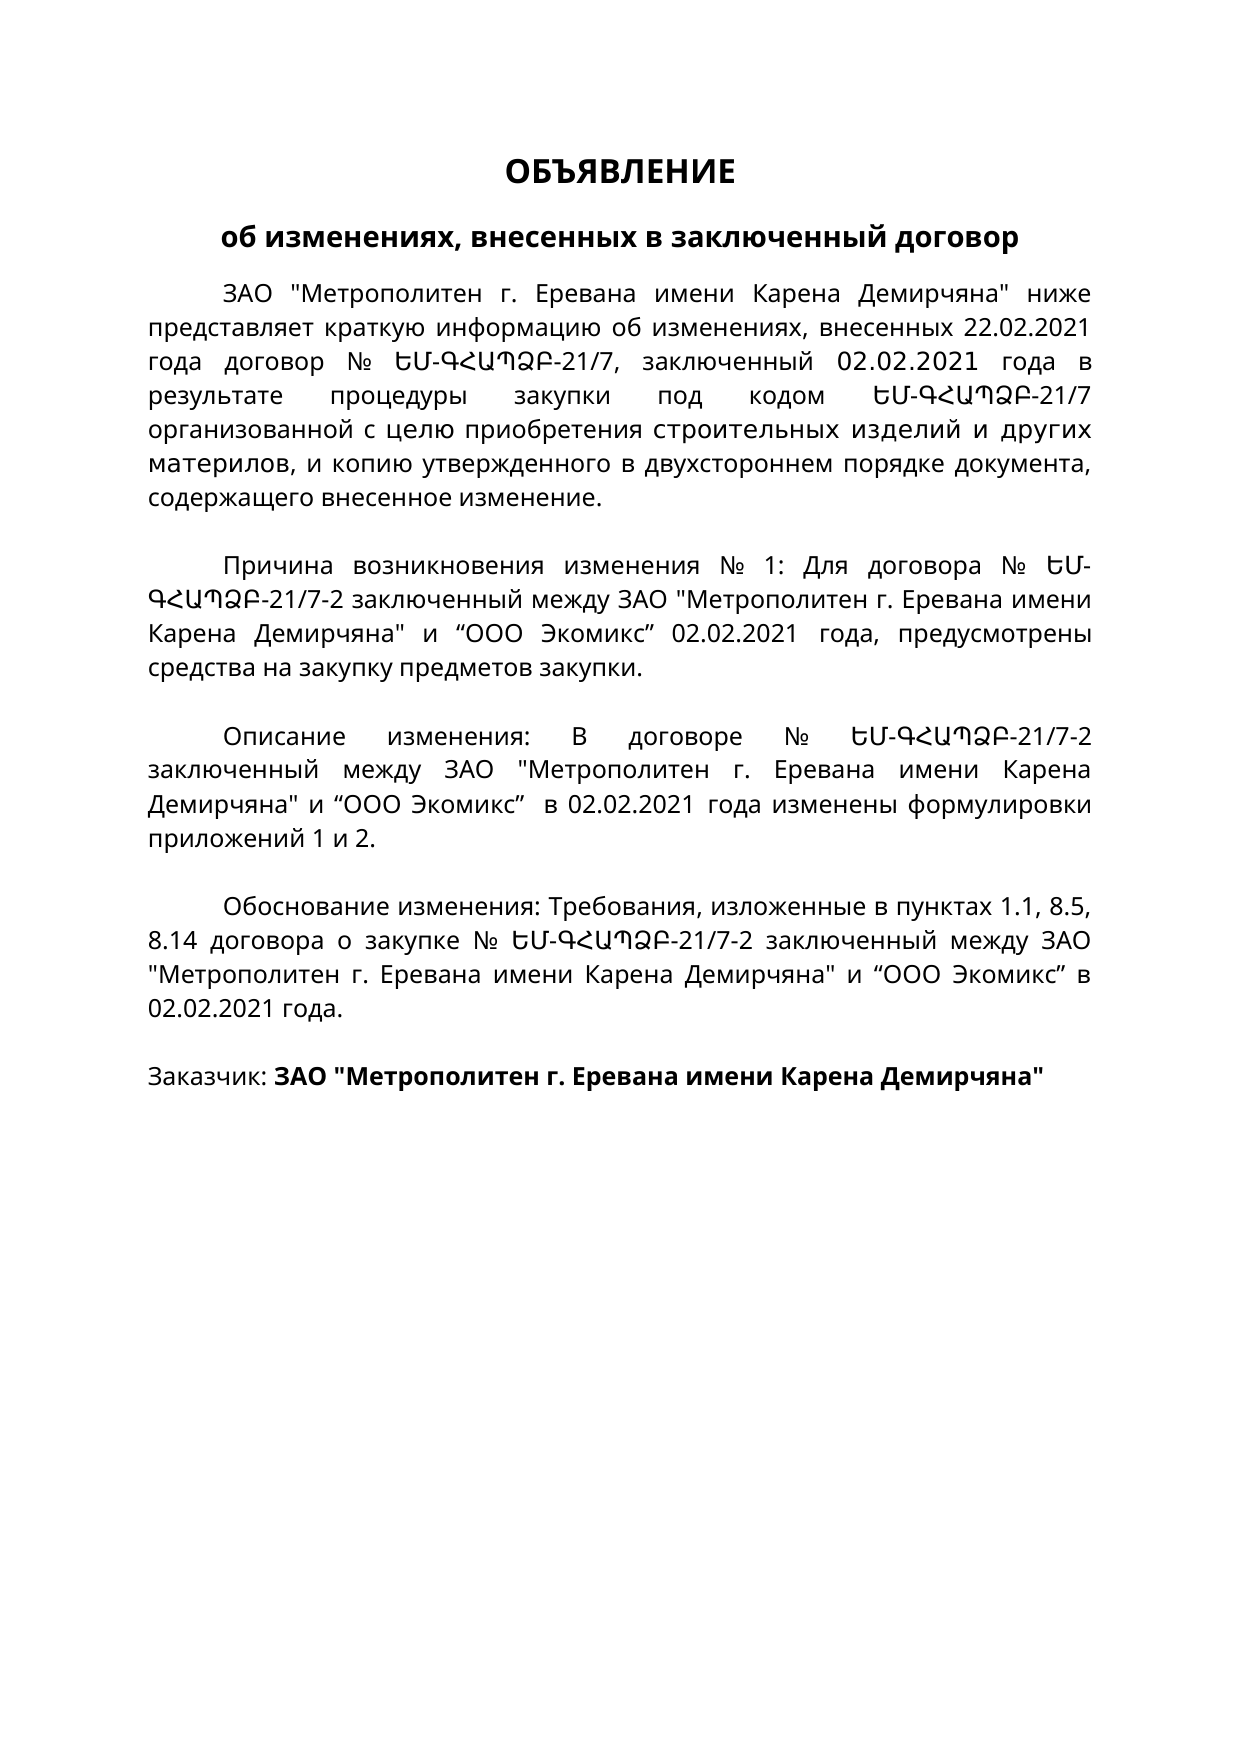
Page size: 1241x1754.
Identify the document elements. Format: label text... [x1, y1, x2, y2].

text Заказчик: ЗАО "Метрополитен г. Еревана имени Карена Демирчяна" [148, 1059, 1092, 1093]
text Описание изменения: В договоре № ԵՄ-ԳՀԱՊՁԲ-21/7-2 заключенный между ЗАО "Метрополитен г. Еревана имени Карена Демирчяна" и “OOO Экомикс” в 02.02.2021 года изменены формулировки приложений 1 и 2. [148, 718, 1092, 854]
text об изменениях, внесенных в заключенный договор [148, 216, 1092, 256]
text ЗАО "Метрополитен г. Еревана имени Карена Демирчяна" ниже представляет краткую информацию об изменениях, внесенных 22.02.2021 года договор № ԵՄ-ԳՀԱՊՁԲ-21/7, заключенный 02.02.2021 года в результате процедуры закупки под кодом ԵՄ-ԳՀԱՊՁԲ-21/7 организованной с целю приобретения строительных изделий и других материлов, и копию утвержденного в двухстороннем порядке документа, содержащего внесенное изменение. [148, 275, 1092, 514]
text Обоснование изменения: Требования, изложенные в пунктах 1.1, 8.5, 8.14 договора о закупке № ԵՄ-ԳՀԱՊՁԲ-21/7-2 заключенный между ЗАО "Метрополитен г. Еревана имени Карена Демирчяна" и “OOO Экомикс” в 02.02.2021 года. [148, 888, 1092, 1025]
text ОБЪЯВЛЕНИЕ [148, 148, 1092, 193]
text Причина возникновения изменения № 1: Для договора № ԵՄ-ԳՀԱՊՁԲ-21/7-2 заключенный между ЗАО "Метрополитен г. Еревана имени Карена Демирчяна" и “OOO Экомикс” 02.02.2021 года, предусмотрены средства на закупку предметов закупки. [148, 548, 1092, 684]
